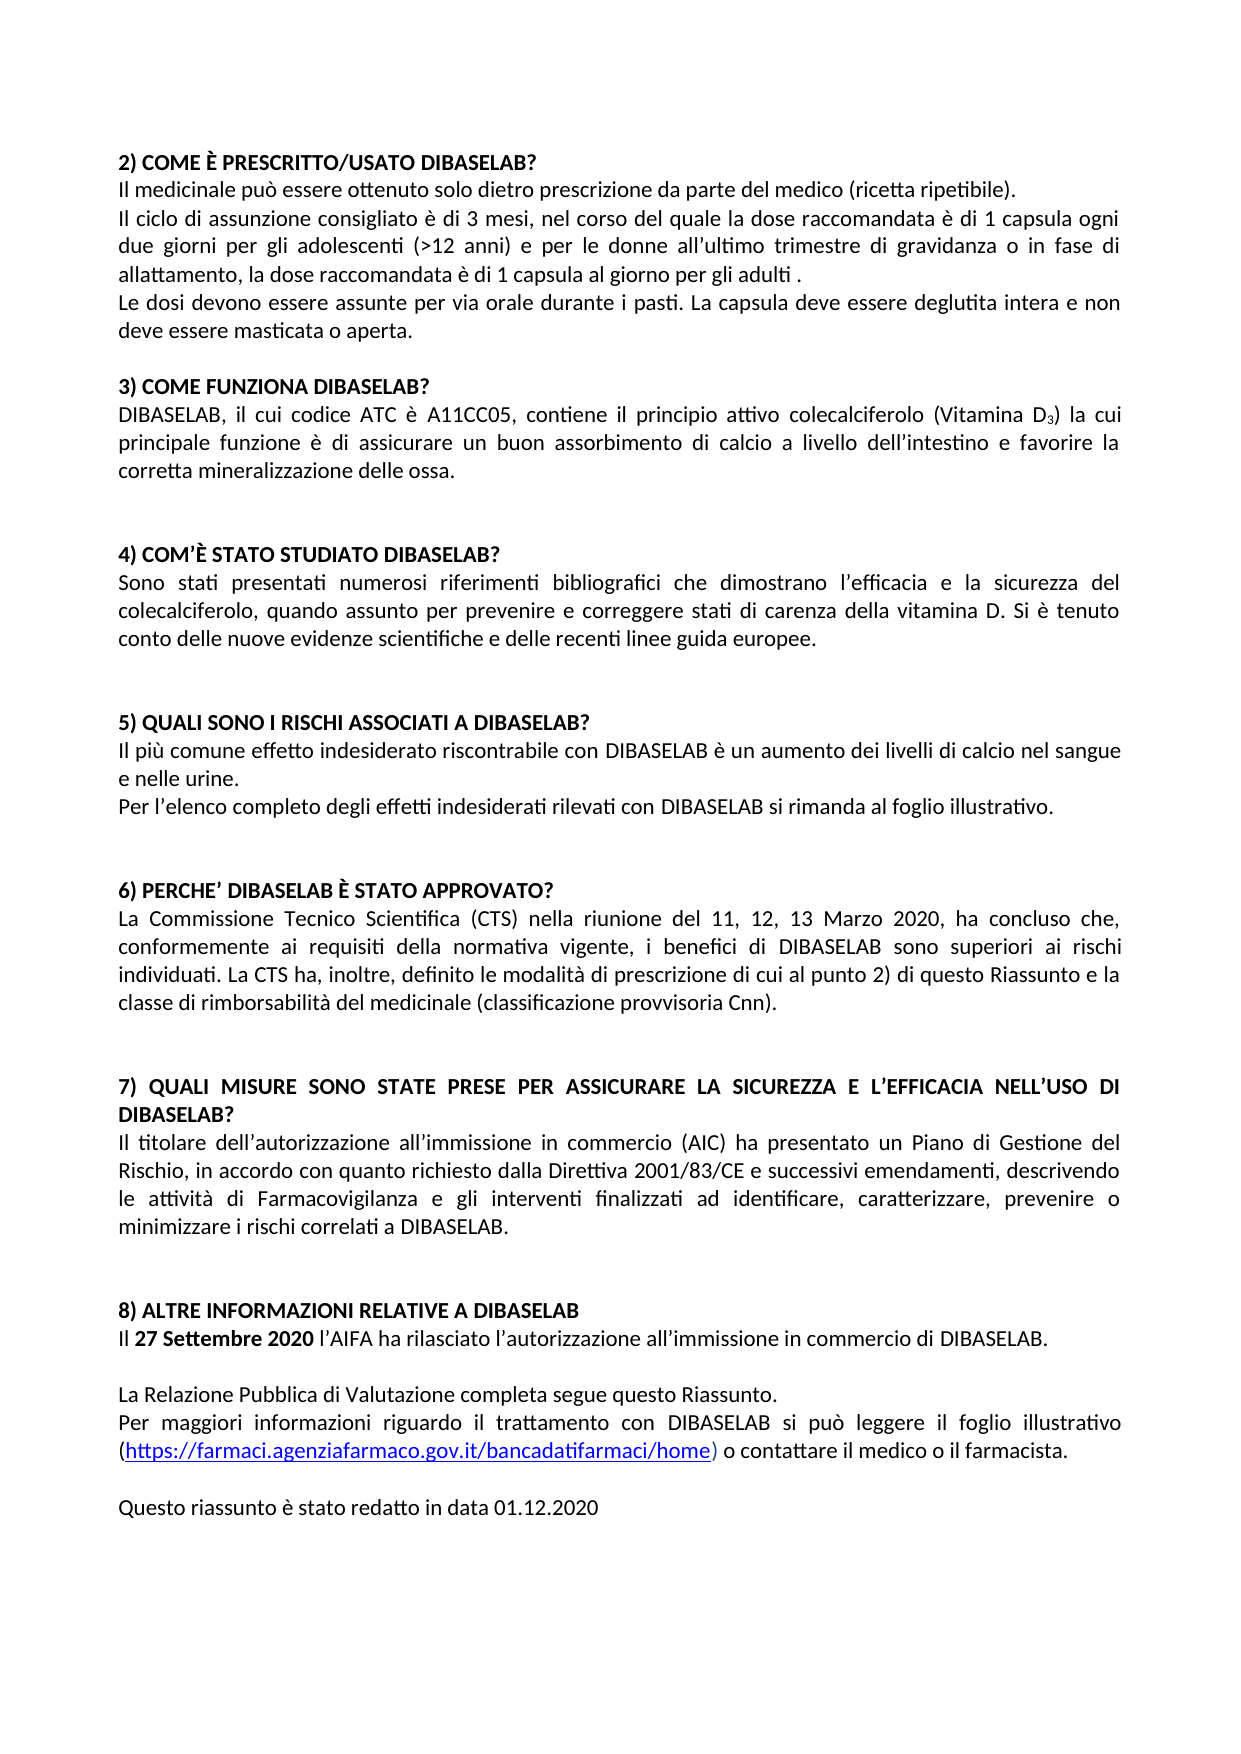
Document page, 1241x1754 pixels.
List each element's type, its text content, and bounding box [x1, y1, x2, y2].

text Il titolare dell’autorizzazione all’immissione in commercio (AIC) ha presentato un Piano di Gestione del Rischio, in accordo con quanto richiesto dalla Direttiva 2001/83/CE e successivi emendamenti, descrivendo le attività di Farmacovigilanza e gli interventi finalizzati ad identificare, caratterizzare, prevenire o minimizzare i rischi correlati a DIBASELAB. [118, 1128, 1122, 1240]
text 2) COME È PRESCRITTO/USATO DIBASELAB? [118, 148, 1122, 176]
text La Commissione Tecnico Scientifica (CTS) nella riunione del 11, 12, 13 Marzo 2020, ha concluso che, conformemente ai requisiti della normativa vigente, i benefici di DIBASELAB sono superiori ai rischi individuati. La CTS ha, inoltre, definito le modalità di prescrizione di cui al punto 2) di questo Riassunto e la classe di rimborsabilità del medicinale (classificazione provvisoria Cnn). [118, 904, 1122, 1016]
text 5) QUALI SONO I RISCHI ASSOCIATI A DIBASELAB? [118, 708, 1122, 736]
text Le dosi devono essere assunte per via orale durante i pasti. La capsula deve essere deglutita intera e non deve essere masticata o aperta. [118, 288, 1122, 344]
text 4) COM’È STATO STUDIATO DIBASELAB? [118, 540, 1122, 568]
text DIBASELAB, il cui codice ATC è A11CC05, contiene il principio attivo colecalciferolo (Vitamina D3) la cui principale funzione è di assicurare un buon assorbimento di calcio a livello dell’intestino e favorire la corretta mineralizzazione delle ossa. [118, 400, 1122, 484]
text Per maggiori informazioni riguardo il trattamento con DIBASELAB si può leggere il foglio illustrativo (https://farmaci.agenziafarmaco.gov.it/bancadatifarmaci/home) o contattare il medico o il farmacista. [118, 1408, 1122, 1464]
text Questo riassunto è stato redatto in data 01.12.2020 [118, 1493, 1122, 1521]
text Il ciclo di assunzione consigliato è di 3 mesi, nel corso del quale la dose raccomandata è di 1 capsula ogni due giorni per gli adolescenti (>12 anni) e per le donne all’ultimo trimestre di gravidanza o in fase di allattamento, la dose raccomandata è di 1 capsula al giorno per gli adulti . [118, 204, 1122, 288]
text 6) PERCHE’ DIBASELAB È STATO APPROVATO? [118, 876, 1122, 904]
text 8) ALTRE INFORMAZIONI RELATIVE A DIBASELAB [118, 1296, 1122, 1324]
text Il più comune effetto indesiderato riscontrabile con DIBASELAB è un aumento dei livelli di calcio nel sangue e nelle urine. [118, 736, 1122, 792]
text Sono stati presentati numerosi riferimenti bibliografici che dimostrano l’efficacia e la sicurezza del colecalciferolo, quando assunto per prevenire e correggere stati di carenza della vitamina D. Si è tenuto conto delle nuove evidenze scientifiche e delle recenti linee guida europee. [118, 568, 1122, 652]
text 7) QUALI MISURE SONO STATE PRESE PER ASSICURARE LA SICUREZZA E L’EFFICACIA NELL’USO DI DIBASELAB? [118, 1072, 1122, 1128]
text Per l’elenco completo degli effetti indesiderati rilevati con DIBASELAB si rimanda al foglio illustrativo. [118, 792, 1122, 820]
text 3) COME FUNZIONA DIBASELAB? [118, 372, 1122, 400]
text Il 27 Settembre 2020 l’AIFA ha rilasciato l’autorizzazione all’immissione in commercio di DIBASELAB. [118, 1324, 1122, 1352]
text Il medicinale può essere ottenuto solo dietro prescrizione da parte del medico (ricetta ripetibile). [118, 176, 1122, 204]
text La Relazione Pubblica di Valutazione completa segue questo Riassunto. [118, 1381, 1122, 1408]
